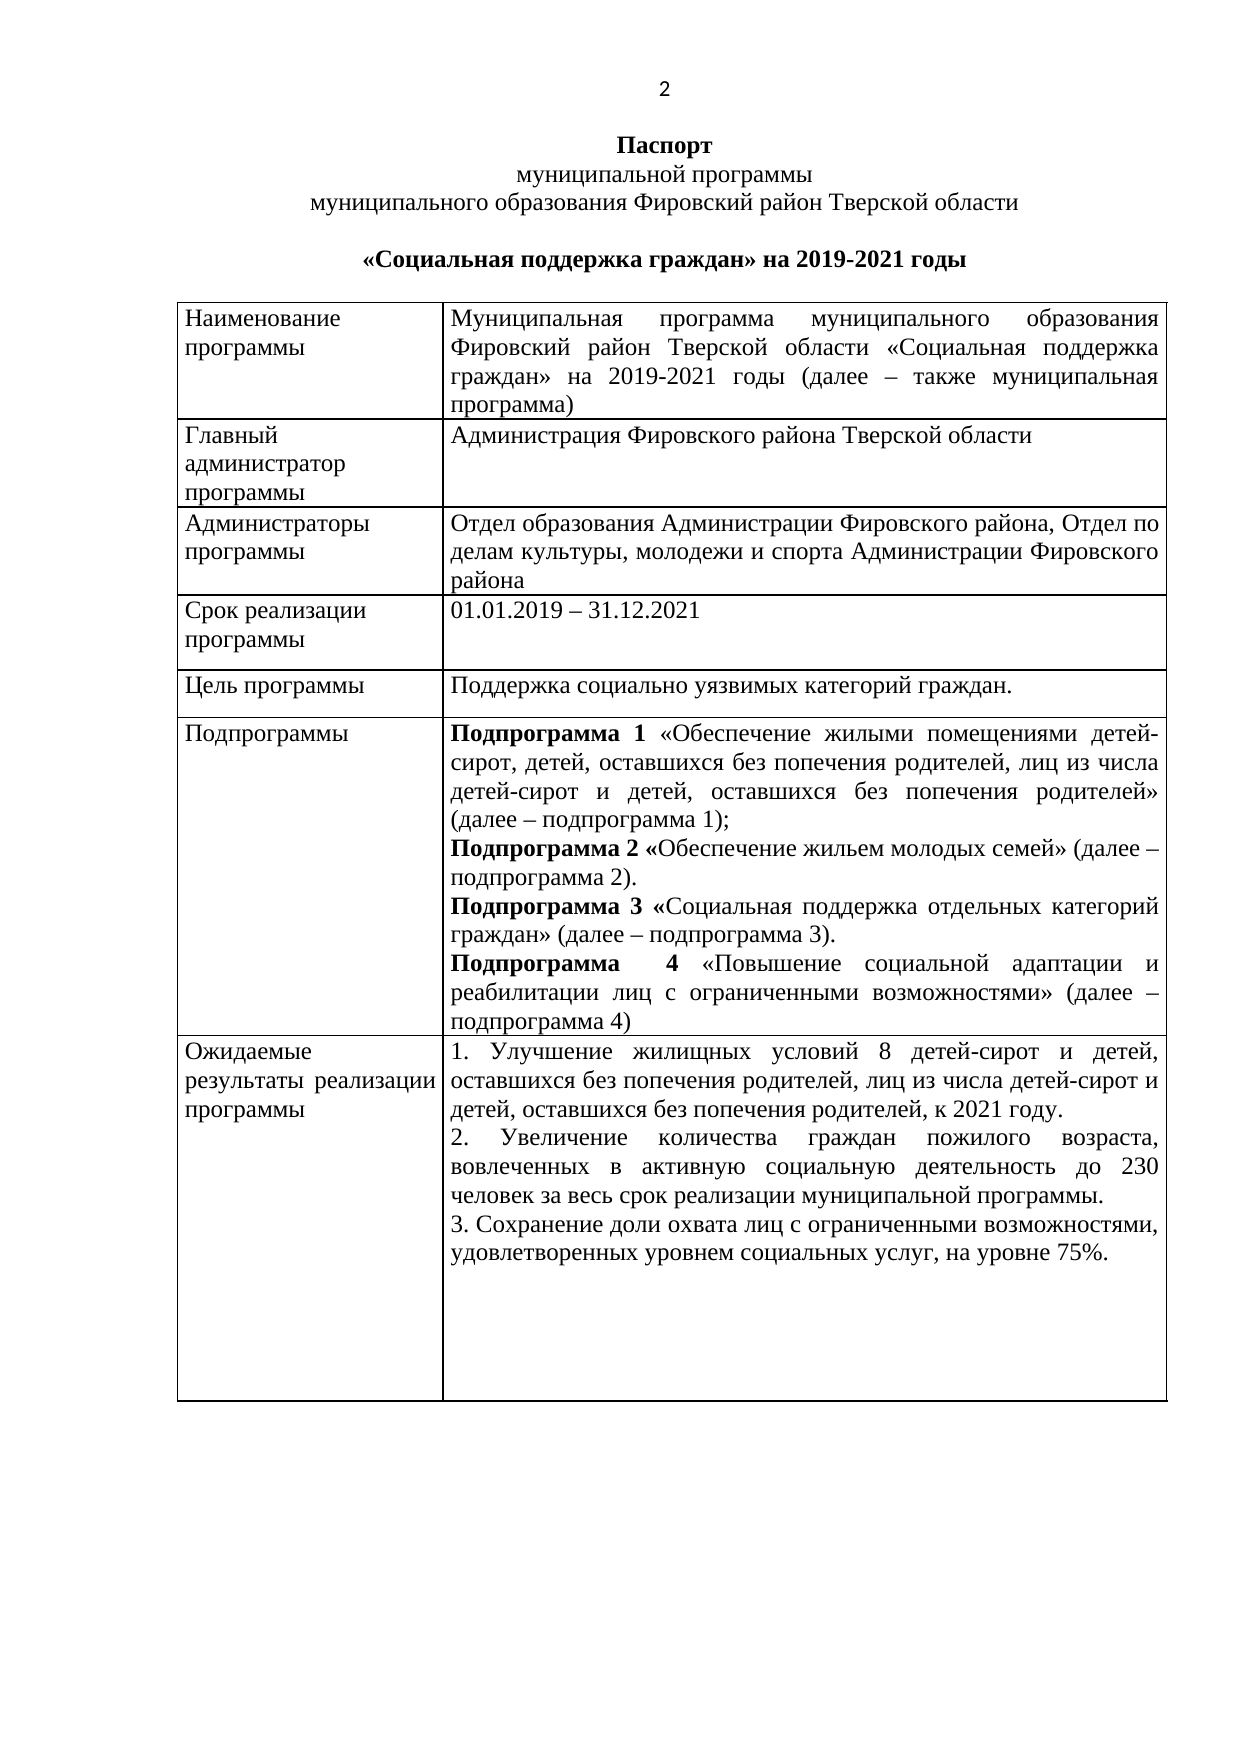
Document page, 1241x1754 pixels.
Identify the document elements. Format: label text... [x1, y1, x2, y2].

table_cell Администрация Фировского района Тверской области [444, 420, 1166, 506]
table_cell Администраторы программы [178, 508, 442, 594]
table_header Наименование программы [178, 303, 442, 418]
text муниципального образования Фировский район Тверской области [177, 187, 1152, 216]
table_cell Отдел образования Администрации Фировского района, Отдел по делам культуры, молодежи и спорта Администрации Фировского района [444, 508, 1166, 594]
table_cell Главный администратор программы [178, 420, 442, 506]
table_cell Подпрограммы [178, 718, 442, 1034]
text Паспорт [177, 130, 1152, 159]
table_cell 01.01.2019 – 31.12.2021 [444, 596, 1166, 669]
text муниципальной программы [177, 159, 1152, 187]
table_cell Срок реализации программы [178, 596, 442, 669]
table_cell Подпрограмма 1 «Обеспечение жилыми помещениями детей-сирот, детей, оставшихся без попечения родителей, лиц из числа детей-сирот и детей, оставшихся без попечения родителей» (далее – подпрограмма 1); Подпрограмма 2 «Обеспечение жильем молодых семей» (далее – подпрограмма 2). Подпрограмма 3 «Социальная поддержка отдельных категорий граждан» (далее – подпрограмма 3). Подпрограмма 4 «Повышение социальной адаптации и реабилитации лиц с ограниченными возможностями» (далее – подпрограмма 4) [444, 718, 1166, 1034]
table_header Муниципальная программа муниципального образования Фировский район Тверской области «Социальная поддержка граждан» на 2019-2021 годы (далее – также муниципальная программа) [444, 303, 1166, 418]
table_cell Цель программы [178, 671, 442, 717]
text «Социальная поддержка граждан» на 2019-2021 годы [177, 244, 1152, 273]
table_cell Ожидаемые результаты реализации программы [178, 1036, 442, 1400]
table_cell Поддержка социально уязвимых категорий граждан. [444, 671, 1166, 717]
table_cell 1. Улучшение жилищных условий 8 детей-сирот и детей, оставшихся без попечения родителей, лиц из числа детей-сирот и детей, оставшихся без попечения родителей, к 2021 году. 2. Увеличение количества граждан пожилого возраста, вовлеченных в активную социальную деятельность до 230 человек за весь срок реализации муниципальной программы. 3. Сохранение доли охвата лиц с ограниченными возможностями, удовлетворенных уровнем социальных услуг, на уровне 75%. [444, 1036, 1166, 1400]
